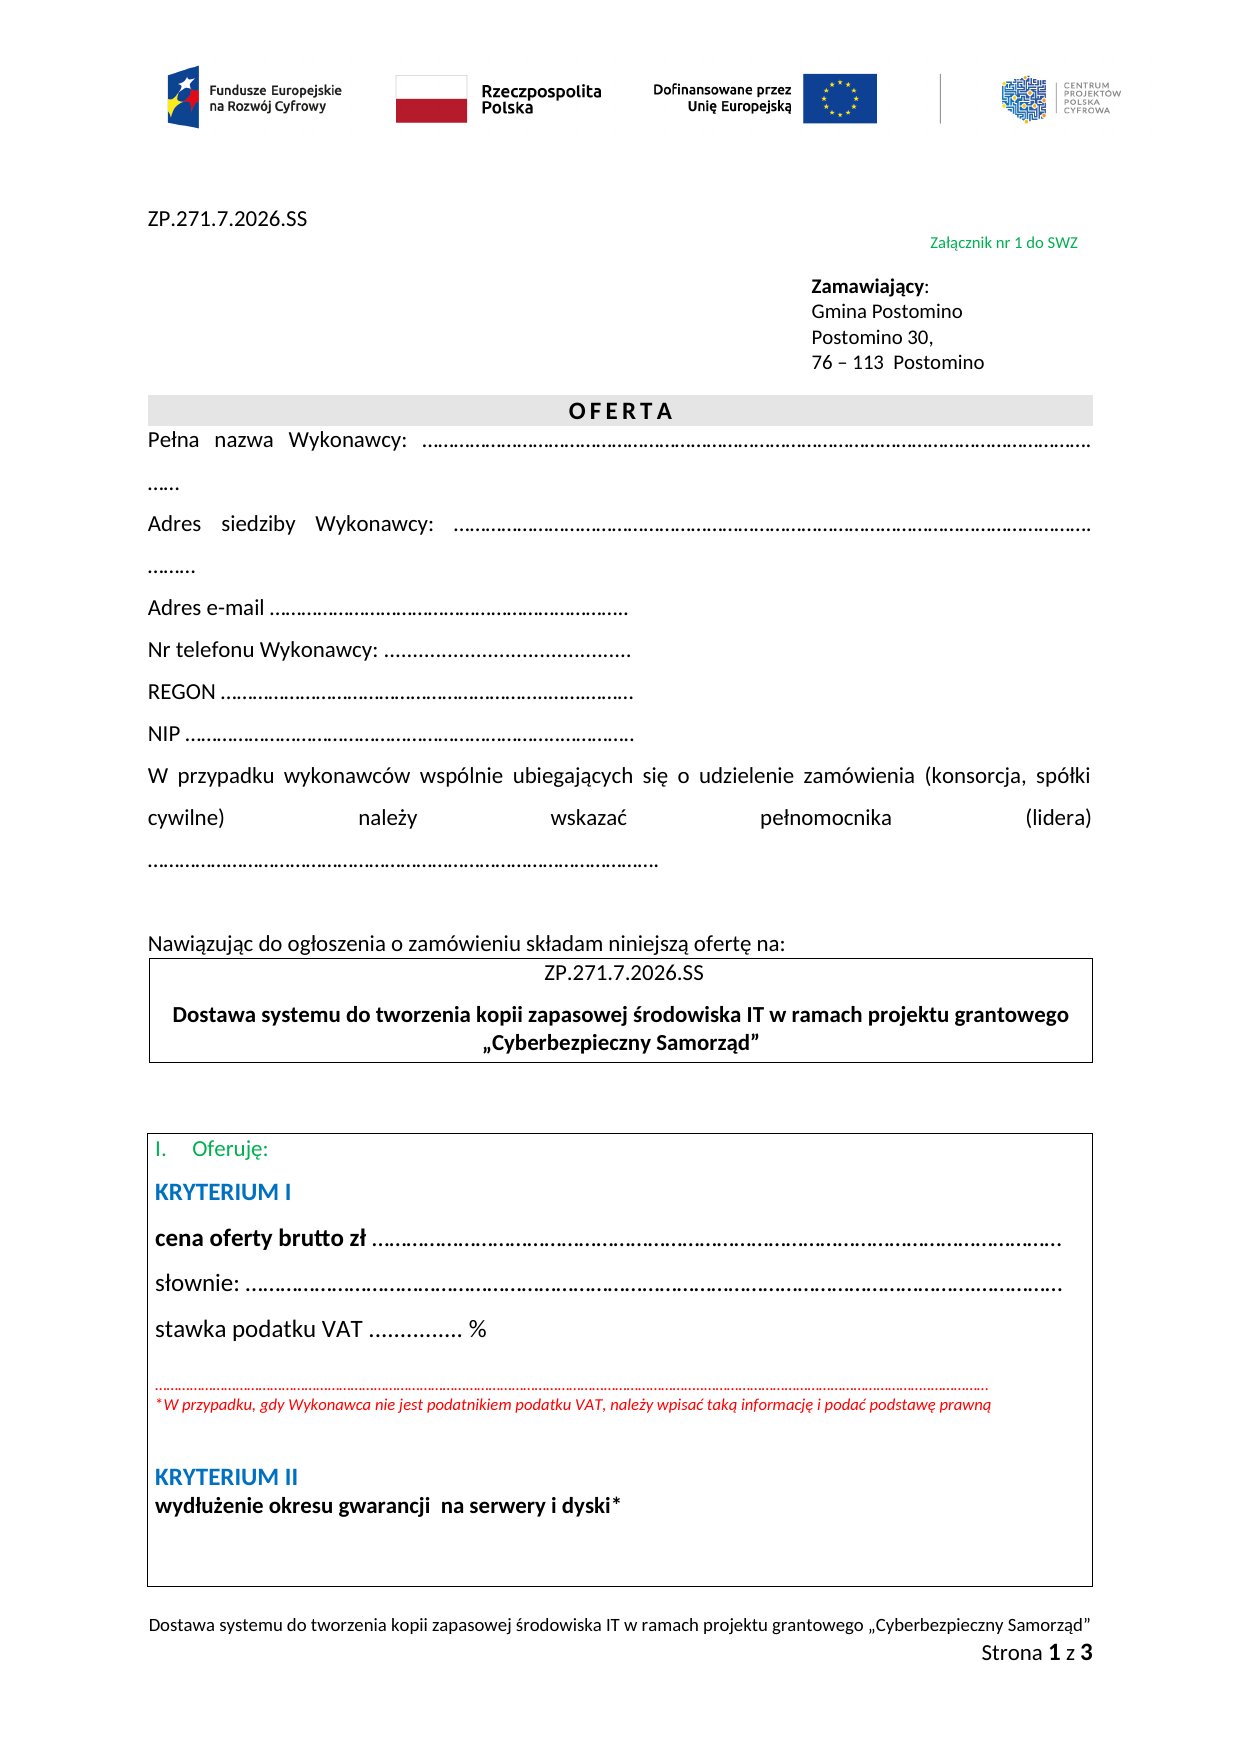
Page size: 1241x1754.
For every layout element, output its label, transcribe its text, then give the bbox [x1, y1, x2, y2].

text 76 – 113 Postomino [148, 349, 1093, 375]
text Gmina Postomino [148, 298, 1093, 324]
list Nr telefonu Wykonawcy: ........................................... [148, 636, 1093, 663]
list REGON ……………………………………………………..…….……… [148, 677, 1093, 706]
subtitle OFERTA [148, 395, 1093, 426]
list Adres e-mail ………………………………………………………….. [148, 593, 1093, 622]
picture [147, 44, 1152, 149]
list Pełna nazwa Wykonawcy: ……………………………………………………………………………………………………………….…… [148, 426, 1093, 496]
table_header ZP.271.7.2026.SS Dostawa systemu do tworzenia kopii zapasowej środowiska IT w ramach projektu grantowego „Cyberbezpieczny Samorząd” [150, 959, 1092, 1062]
text Nawiązując do ogłoszenia o zamówieniu składam niniejszą ofertę na: [148, 929, 1093, 957]
list NIP ……………………………………………………………..………….. [148, 719, 1093, 747]
list W przypadku wykonawców wspólnie ubiegających się o udzielenie zamówienia (konsorcja, spółki cywilne) należy wskazać pełnomocnika (lidera) ……………………………………………………………………………………. [148, 761, 1093, 873]
text Załącznik nr 1 do SWZ [811, 232, 1093, 253]
list Adres siedziby Wykonawcy: ………………………………………………………………………………………………………….……… [148, 509, 1093, 579]
list Zamawiający: [148, 273, 1093, 298]
text Postomino 30, [148, 324, 1093, 349]
